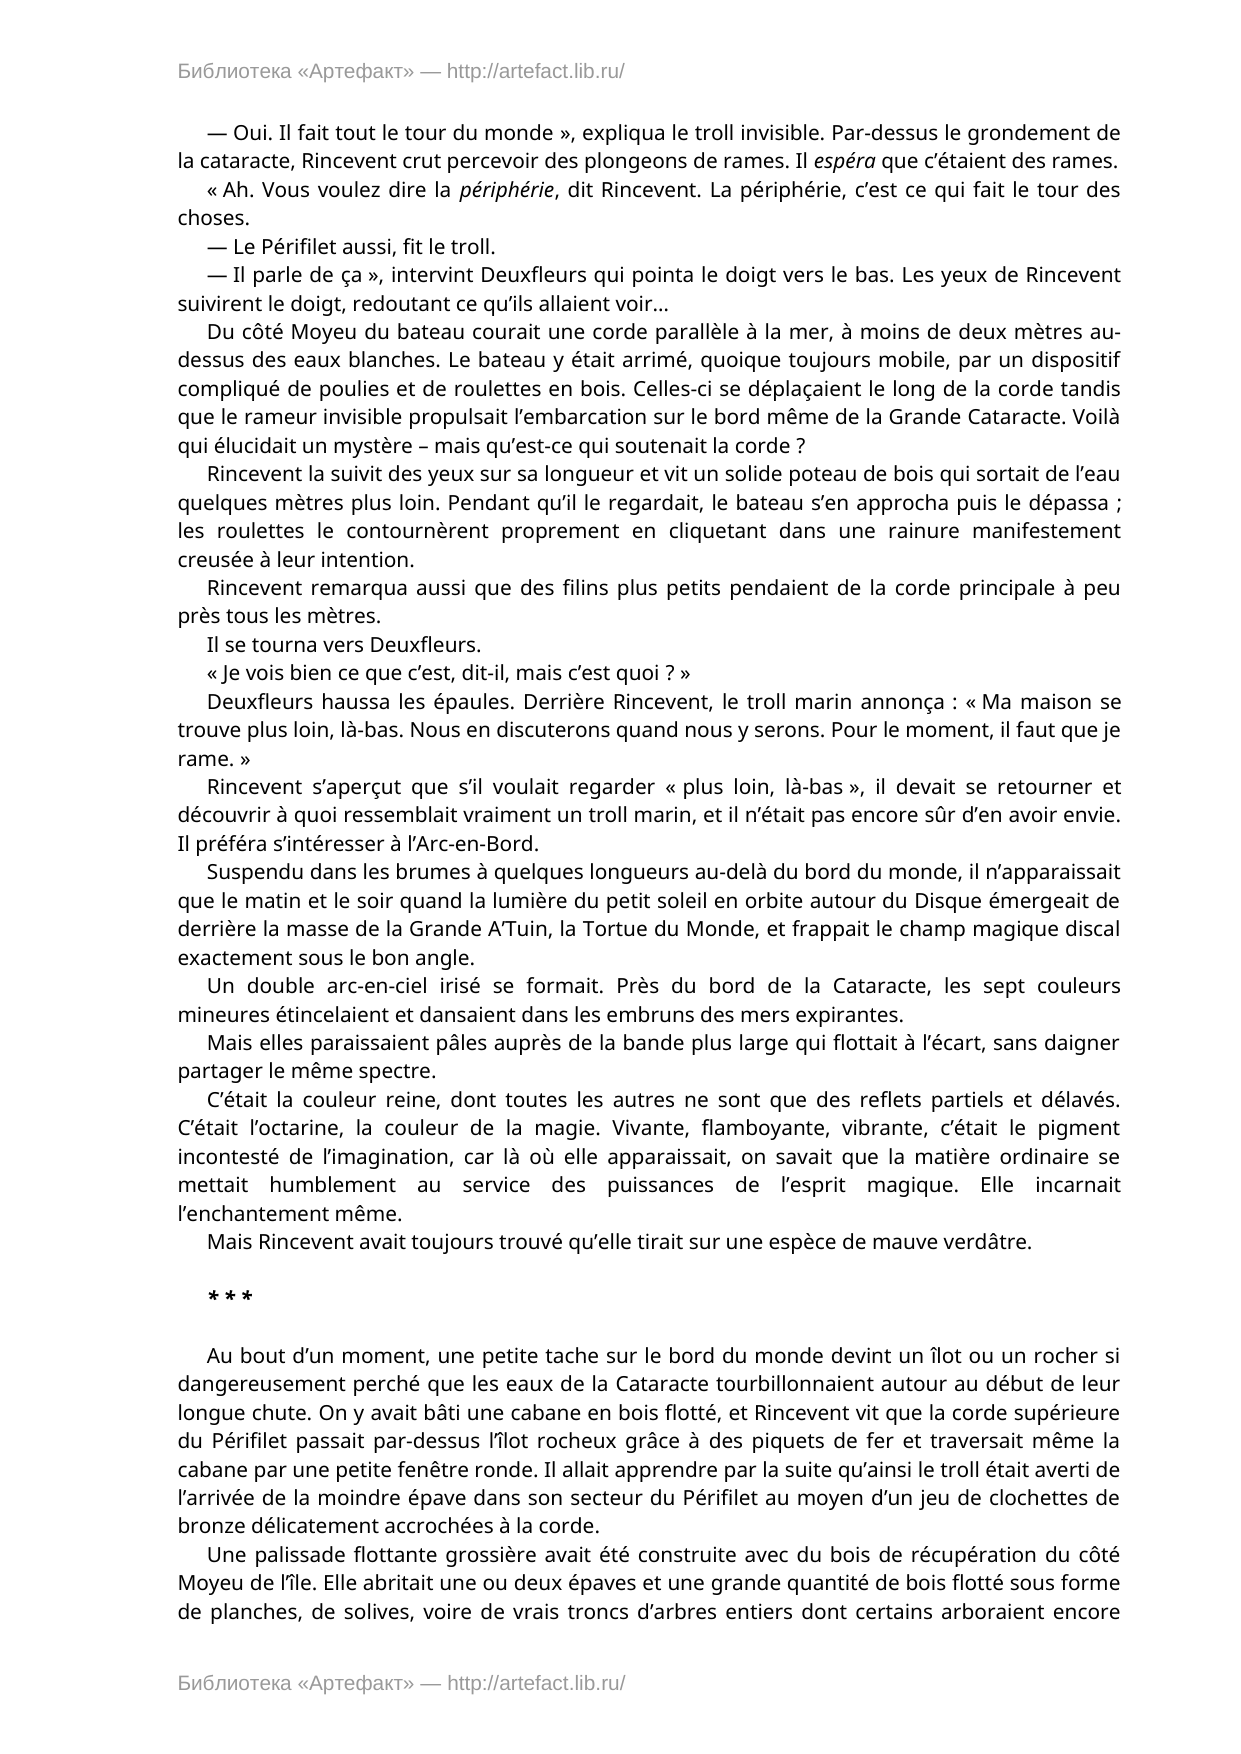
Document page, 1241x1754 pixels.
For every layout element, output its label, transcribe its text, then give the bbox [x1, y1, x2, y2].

text — Oui. Il fait tout le tour du monde », expliqua le troll invisible. Par-dessus le grondement de la cataracte, Rincevent crut percevoir des plongeons de rames. Il espéra que c’étaient des rames. [177, 118, 1122, 175]
text Mais Rincevent avait toujours trouvé qu’elle tirait sur une espèce de mauve verdâtre. [177, 1227, 1122, 1256]
text Mais elles paraissaient pâles auprès de la bande plus large qui flottait à l’écart, sans daigner partager le même spectre. [177, 1028, 1122, 1085]
text Rincevent la suivit des yeux sur sa longueur et vit un solide poteau de bois qui sortait de l’eau quelques mètres plus loin. Pendant qu’il le regardait, le bateau s’en approcha puis le dépassa ; les roulettes le contournèrent proprement en cliquetant dans une rainure manifestement creusée à leur intention. [177, 459, 1122, 573]
text « Je vois bien ce que c’est, dit-il, mais c’est quoi ? » [177, 658, 1122, 687]
text Du côté Moyeu du bateau courait une corde parallèle à la mer, à moins de deux mètres au-dessus des eaux blanches. Le bateau y était arrimé, quoique toujours mobile, par un dispositif compliqué de poulies et de roulettes en bois. Celles-ci se déplaçaient le long de la corde tandis que le rameur invisible propulsait l’embarcation sur le bord même de la Grande Cataracte. Voilà qui élucidait un mystère – mais qu’est-ce qui soutenait la corde ? [177, 317, 1122, 459]
text — Le Périfilet aussi, fit le troll. [177, 232, 1122, 260]
text Suspendu dans les brumes à quelques longueurs au-delà du bord du monde, il n’apparaissait que le matin et le soir quand la lumière du petit soleil en orbite autour du Disque émergeait de derrière la masse de la Grande A’Tuin, la Tortue du Monde, et frappait le champ magique discal exactement sous le bon angle. [177, 857, 1122, 971]
text « Ah. Vous voulez dire la périphérie, dit Rincevent. La périphérie, c’est ce qui fait le tour des choses. [177, 175, 1122, 232]
text Rincevent s’aperçut que s’il voulait regarder « plus loin, là-bas », il devait se retourner et découvrir à quoi ressemblait vraiment un troll marin, et il n’était pas encore sûr d’en avoir envie. Il préféra s’intéresser à l’Arc-en-Bord. [177, 772, 1122, 857]
text Deuxfleurs haussa les épaules. Derrière Rincevent, le troll marin annonça : « Ma maison se trouve plus loin, là-bas. Nous en discuterons quand nous y serons. Pour le moment, il faut que je rame. » [177, 687, 1122, 772]
text Rincevent remarqua aussi que des filins plus petits pendaient de la corde principale à peu près tous les mètres. [177, 573, 1122, 630]
text — Il parle de ça », intervint Deuxfleurs qui pointa le doigt vers le bas. Les yeux de Rincevent suivirent le doigt, redoutant ce qu’ils allaient voir… [177, 260, 1122, 317]
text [177, 1540, 1122, 1625]
subtitle * * * [177, 1284, 1122, 1312]
text C’était la couleur reine, dont toutes les autres ne sont que des reflets partiels et délavés. C’était l’octarine, la couleur de la magie. Vivante, flamboyante, vibrante, c’était le pigment incontesté de l’imagination, car là où elle apparaissait, on savait que la matière ordinaire se mettait humblement au service des puissances de l’esprit magique. Elle incarnait l’enchantement même. [177, 1085, 1122, 1227]
text Il se tourna vers Deuxfleurs. [177, 630, 1122, 658]
text Au bout d’un moment, une petite tache sur le bord du monde devint un îlot ou un rocher si dangereusement perché que les eaux de la Cataracte tourbillonnaient autour au début de leur longue chute. On y avait bâti une cabane en bois flotté, et Rincevent vit que la corde supérieure du Périfilet passait par-dessus l’îlot rocheux grâce à des piquets de fer et traversait même la cabane par une petite fenêtre ronde. Il allait apprendre par la suite qu’ainsi le troll était averti de l’arrivée de la moindre épave dans son secteur du Périfilet au moyen d’un jeu de clochettes de bronze délicatement accrochées à la corde. [177, 1341, 1122, 1540]
text Un double arc-en-ciel irisé se formait. Près du bord de la Cataracte, les sept couleurs mineures étincelaient et dansaient dans les embruns des mers expirantes. [177, 971, 1122, 1028]
